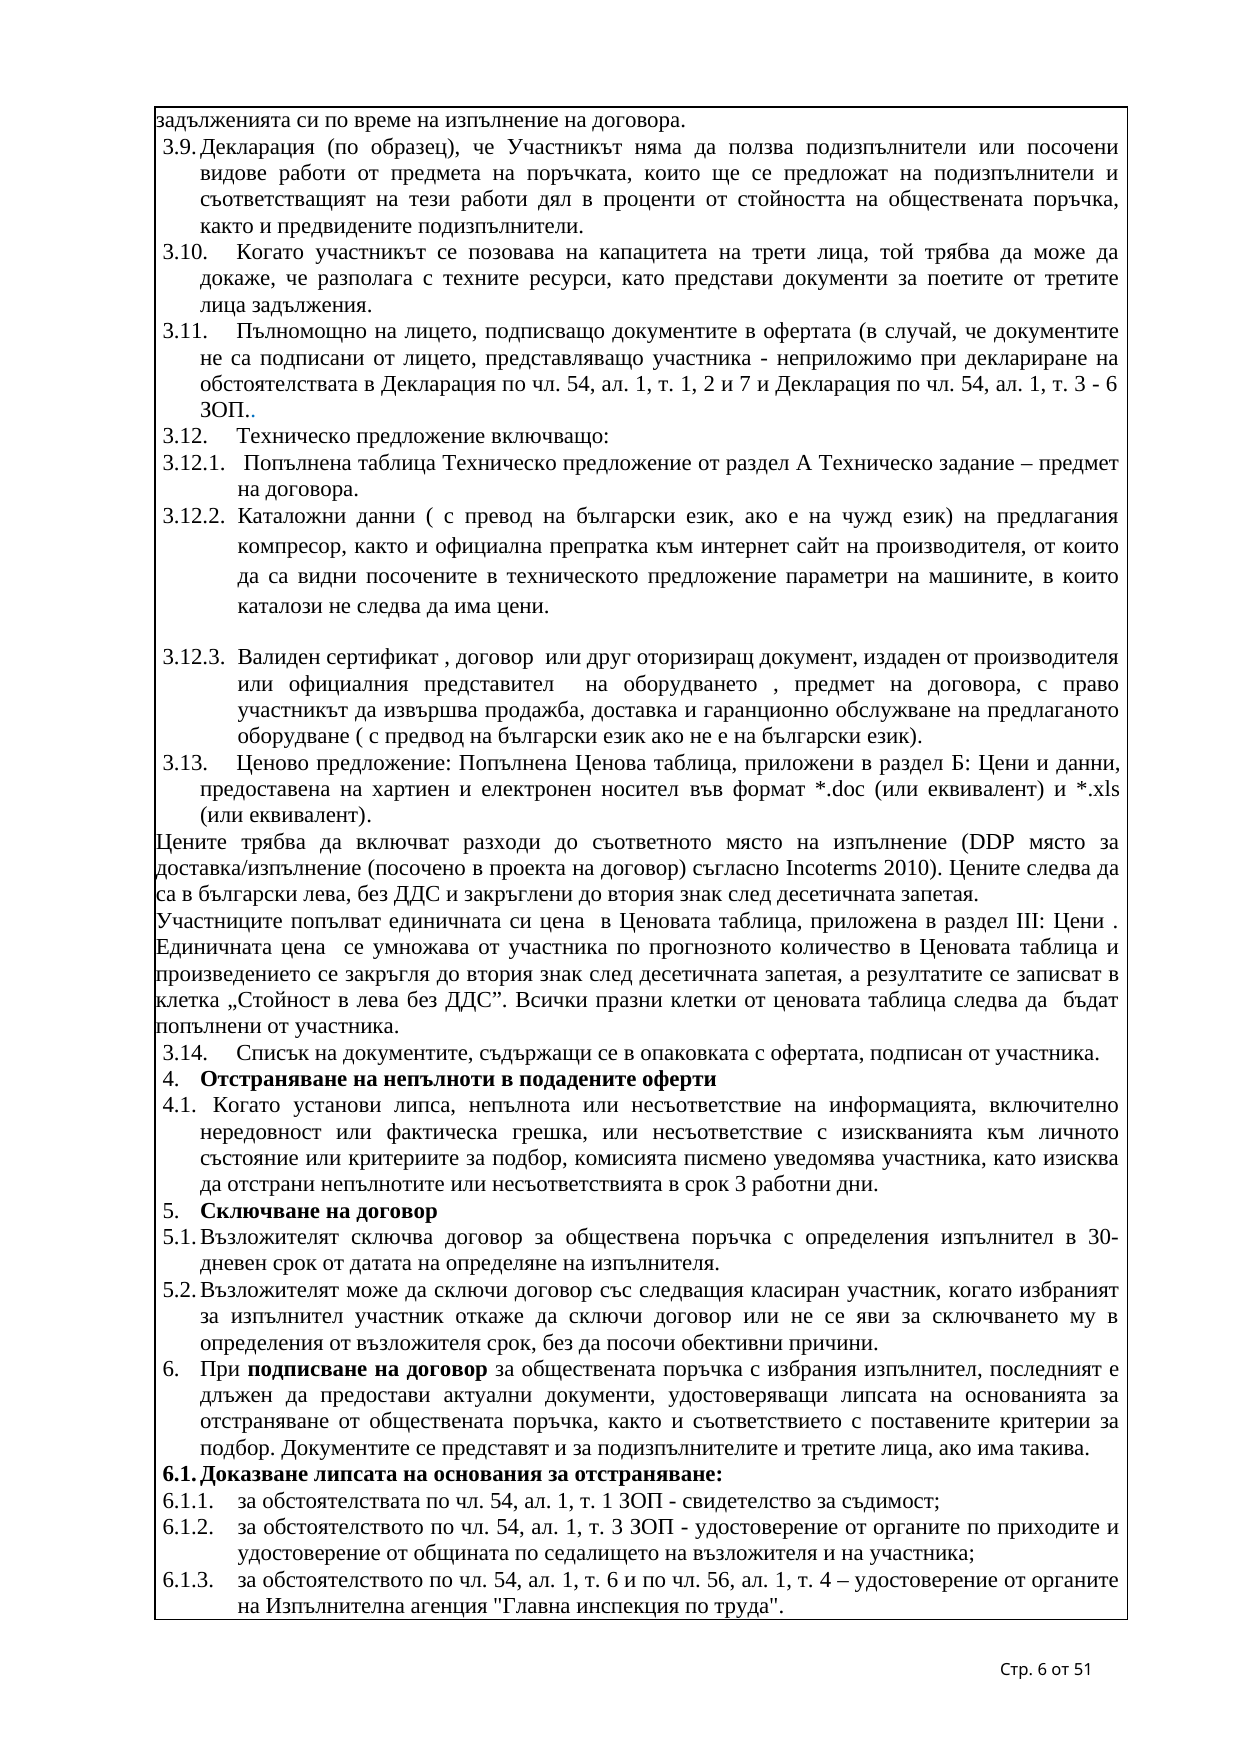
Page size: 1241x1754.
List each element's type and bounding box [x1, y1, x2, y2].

table_cell [156, 108, 1127, 1618]
